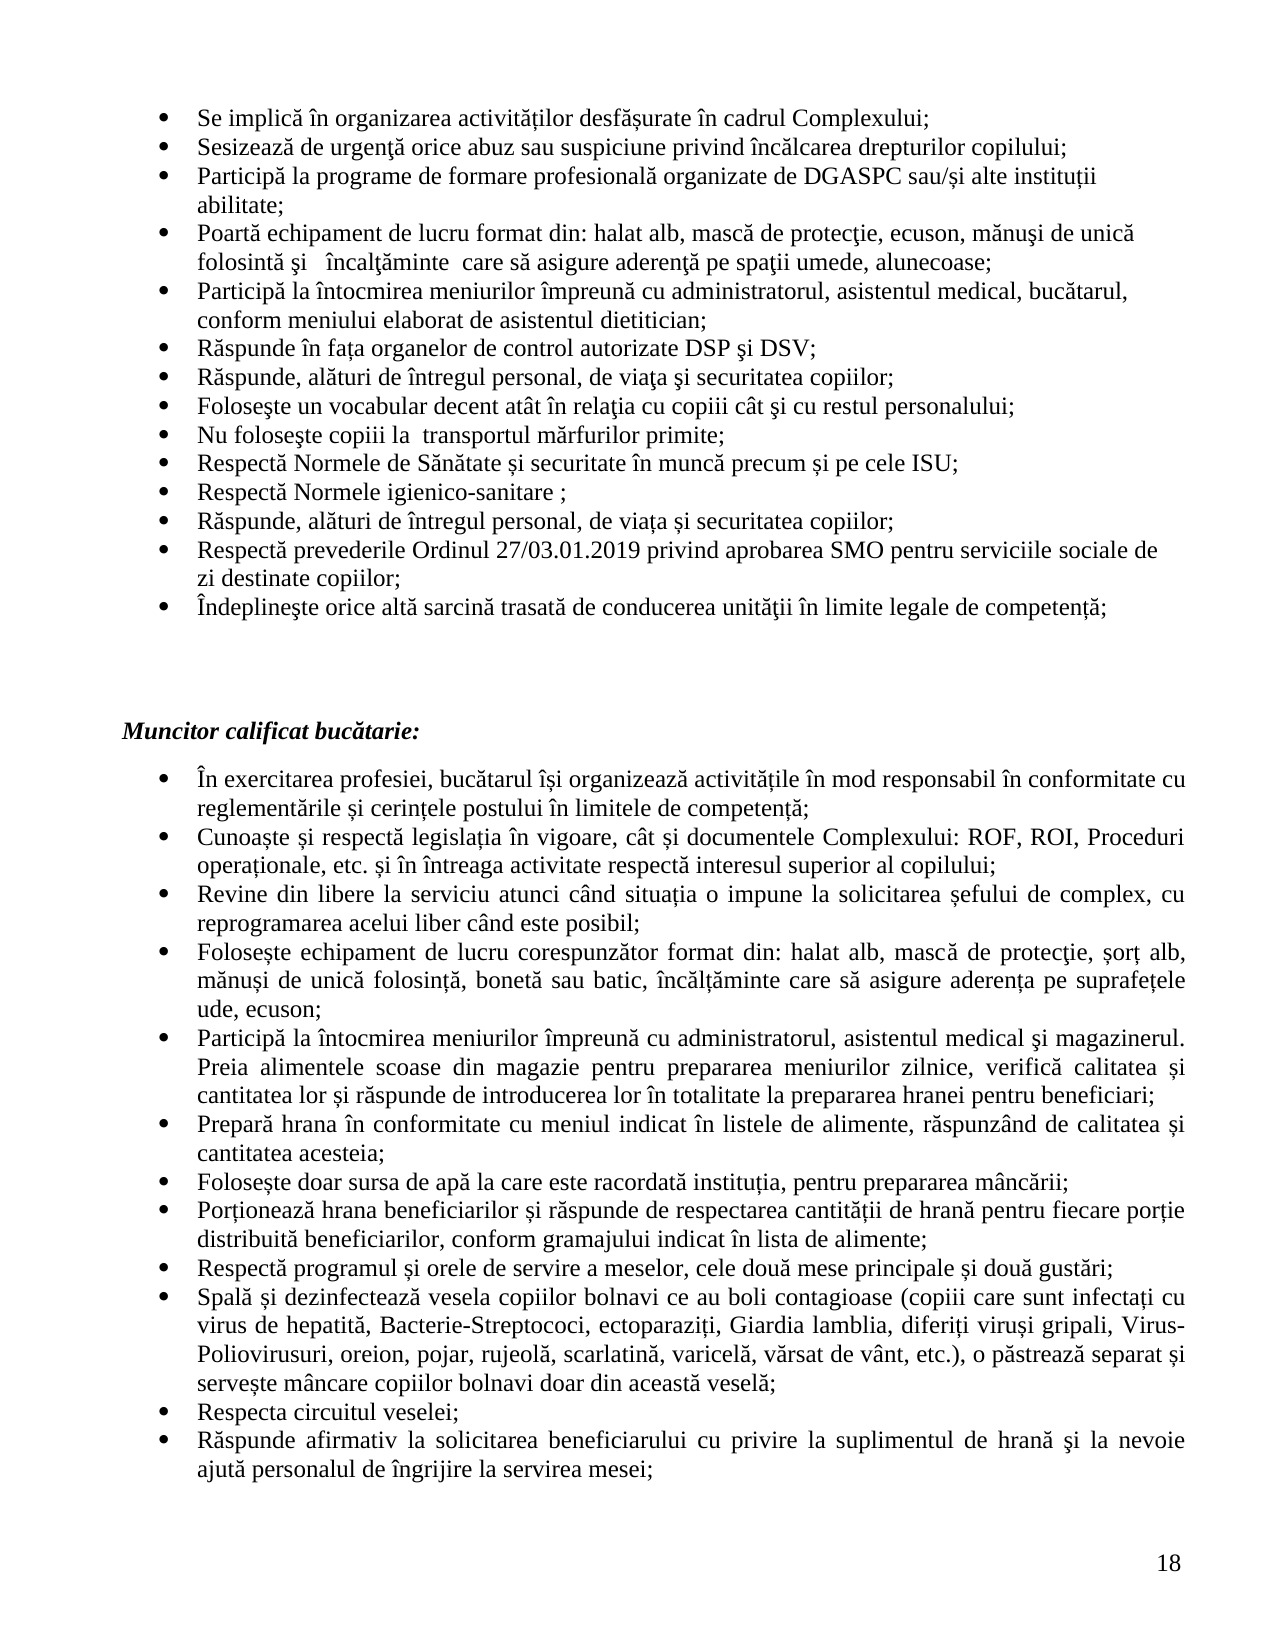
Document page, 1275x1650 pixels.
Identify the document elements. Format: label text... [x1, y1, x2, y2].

list Îndeplineşte orice altă sarcină trasată de conducerea unităţii în limite legale de competență; [159, 592, 1181, 621]
list Cunoaște și respectă legislația în vigoare, cât și documentele Complexului: ROF, ROI, Proceduri operaționale, etc. și în întreaga activitate respectă interesul superior al copilului; [159, 822, 1186, 879]
list Răspunde în fața organelor de control autorizate DSP şi DSV; [159, 333, 1181, 362]
list Folosește echipament de lucru corespunzător format din: halat alb, mască de protecţie, șorț alb, mănuși de unică folosință, bonetă sau batic, încălțăminte care să asigure aderența pe suprafețele ude, ecuson; [159, 937, 1186, 1023]
list Răspunde, alături de întregul personal, de viața și securitatea copiilor; [159, 506, 1181, 535]
list Folosește doar sursa de apă la care este racordată instituția, pentru prepararea mâncării; [159, 1167, 1186, 1195]
text Muncitor calificat bucătarie: [122, 716, 1181, 745]
list Se implică în organizarea activităților desfășurate în cadrul Complexului; [159, 103, 1181, 132]
list În exercitarea profesiei, bucătarul își organizează activitățile în mod responsabil în conformitate cu reglementările și cerințele postului în limitele de competență; [159, 764, 1186, 822]
list Prepară hrana în conformitate cu meniul indicat în listele de alimente, răspunzând de calitatea și cantitatea acesteia; [159, 1109, 1186, 1167]
list Respectă Normele de Sănătate și securitate în muncă precum și pe cele ISU; [159, 448, 1181, 477]
list Răspunde, alături de întregul personal, de viaţa şi securitatea copiilor; [159, 362, 1181, 391]
list Respectă Normele igienico-sanitare ; [159, 477, 1181, 506]
list Participă la întocmirea meniurilor împreună cu administratorul, asistentul medical şi magazinerul. Preia alimentele scoase din magazie pentru prepararea meniurilor zilnice, verifică calitatea și cantitatea lor și răspunde de introducerea lor în totalitate la prepararea hranei pentru beneficiari; [159, 1023, 1186, 1109]
list Spală și dezinfectează vesela copiilor bolnavi ce au boli contagioase (copiii care sunt infectați cu virus de hepatită, Bacterie-Streptococi, ectoparaziți, Giardia lamblia, diferiți viruși gripali, Virus-Poliovirusuri, oreion, pojar, rujeolă, scarlatină, varicelă, vărsat de vânt, etc.), o păstrează separat și servește mâncare copiilor bolnavi doar din această veselă; [159, 1282, 1186, 1397]
list Participă la întocmirea meniurilor împreună cu administratorul, asistentul medical, bucătarul, conform meniului elaborat de asistentul dietitician; [159, 276, 1181, 333]
list Poartă echipament de lucru format din: halat alb, mască de protecţie, ecuson, mănuşi de unică folosintă şi încalţăminte care să asigure aderenţă pe spaţii umede, alunecoase; [159, 218, 1181, 276]
list Foloseşte un vocabular decent atât în relaţia cu copiii cât şi cu restul personalului; [159, 391, 1181, 420]
list Respecta circuitul veselei; [159, 1397, 1186, 1425]
list Respectă prevederile Ordinul 27/03.01.2019 privind aprobarea SMO pentru serviciile sociale de zi destinate copiilor; [159, 535, 1181, 592]
list Respectă programul și orele de servire a meselor, cele două mese principale și două gustări; [159, 1253, 1186, 1282]
list Participă la programe de formare profesională organizate de DGASPC sau/și alte instituții abilitate; [159, 161, 1181, 218]
list Nu foloseşte copiii la transportul mărfurilor primite; [159, 420, 1181, 448]
list Răspunde afirmativ la solicitarea beneficiarului cu privire la suplimentul de hrană şi la nevoie ajută personalul de îngrijire la servirea mesei; [159, 1425, 1186, 1483]
list Sesizează de urgenţă orice abuz sau suspiciune privind încălcarea drepturilor copilului; [159, 132, 1181, 161]
list Revine din libere la serviciu atunci când situația o impune la solicitarea șefului de complex, cu reprogramarea acelui liber când este posibil; [159, 879, 1186, 937]
list Porționează hrana beneficiarilor și răspunde de respectarea cantității de hrană pentru fiecare porție distribuită beneficiarilor, conform gramajului indicat în lista de alimente; [159, 1195, 1186, 1253]
